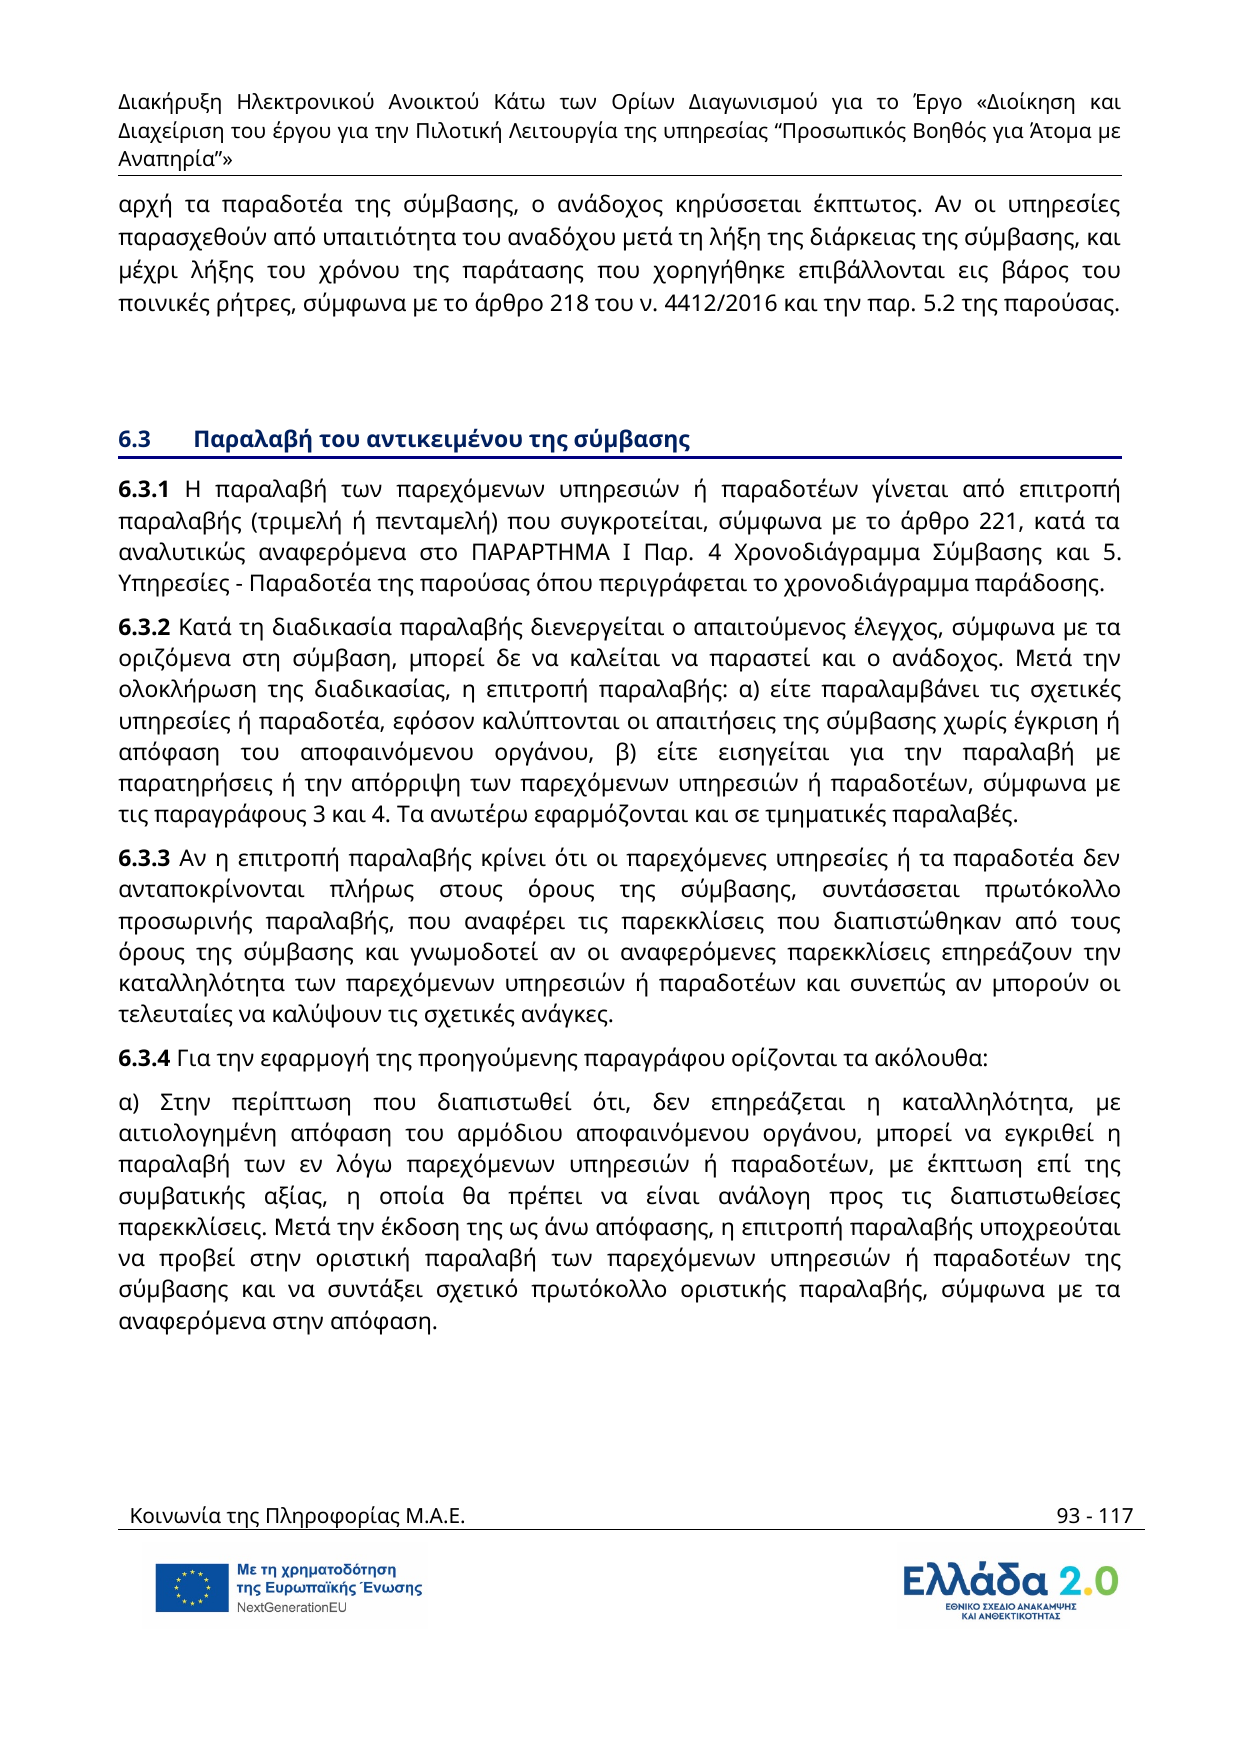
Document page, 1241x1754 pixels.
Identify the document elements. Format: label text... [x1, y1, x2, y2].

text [118, 188, 1122, 318]
text 6.3.4 Για την εφαρμογή της προηγούμενης παραγράφου ορίζονται τα ακόλουθα: [118, 1042, 1122, 1073]
text 6.3.1 Η παραλαβή των παρεχόμενων υπηρεσιών ή παραδοτέων γίνεται από επιτροπή παραλαβής (τριμελή ή πενταμελή) που συγκροτείται, σύμφωνα με το άρθρο 221, κατά τα αναλυτικώς αναφερόμενα στο ΠΑΡΑΡΤΗΜΑ Ι Παρ. ‎04 Χρονοδιάγραμμα Σύμβασης και 5. Υπηρεσίες - Παραδοτέα της παρούσας όπου περιγράφεται το χρονοδιάγραμμα παράδοσης. [118, 473, 1122, 598]
text 6.3.2 Κατά τη διαδικασία παραλαβής διενεργείται ο απαιτούμενος έλεγχος, σύμφωνα με τα οριζόμενα στη σύμβαση, μπορεί δε να καλείται να παραστεί και ο ανάδοχος. Μετά την ολοκλήρωση της διαδικασίας, η επιτροπή παραλαβής: α) είτε παραλαμβάνει τις σχετικές υπηρεσίες ή παραδοτέα, εφόσον καλύπτονται οι απαιτήσεις της σύμβασης χωρίς έγκριση ή απόφαση του αποφαινόμενου οργάνου, β) είτε εισηγείται για την παραλαβή με παρατηρήσεις ή την απόρριψη των παρεχόμενων υπηρεσιών ή παραδοτέων, σύμφωνα με τις παραγράφους 3 και 4. Τα ανωτέρω εφαρμόζονται και σε τμηματικές παραλαβές. [118, 611, 1122, 829]
text α) Στην περίπτωση που διαπιστωθεί ότι, δεν επηρεάζεται η καταλληλότητα, με αιτιολογημένη απόφαση του αρμόδιου αποφαινόμενου οργάνου, μπορεί να εγκριθεί η παραλαβή των εν λόγω παρεχόμενων υπηρεσιών ή παραδοτέων, με έκπτωση επί της συμβατικής αξίας, η οποία θα πρέπει να είναι ανάλογη προς τις διαπιστωθείσες παρεκκλίσεις. Μετά την έκδοση της ως άνω απόφασης, η επιτροπή παραλαβής υποχρεούται να προβεί στην οριστική παραλαβή των παρεχόμενων υπηρεσιών ή παραδοτέων της σύμβασης και να συντάξει σχετικό πρωτόκολλο οριστικής παραλαβής, σύμφωνα με τα αναφερόμενα στην απόφαση. [118, 1086, 1122, 1336]
text 6.3.3 Αν η επιτροπή παραλαβής κρίνει ότι οι παρεχόμενες υπηρεσίες ή τα παραδοτέα δεν ανταποκρίνονται πλήρως στους όρους της σύμβασης, συντάσσεται πρωτόκολλο προσωρινής παραλαβής, που αναφέρει τις παρεκκλίσεις που διαπιστώθηκαν από τους όρους της σύμβασης και γνωμοδοτεί αν οι αναφερόμενες παρεκκλίσεις επηρεάζουν την καταλληλότητα των παρεχόμενων υπηρεσιών ή παραδοτέων και συνεπώς αν μπορούν οι τελευταίες να καλύψουν τις σχετικές ανάγκες. [118, 842, 1122, 1029]
subtitle Παραλαβή του αντικειμένου της σύμβασης [118, 423, 1122, 456]
